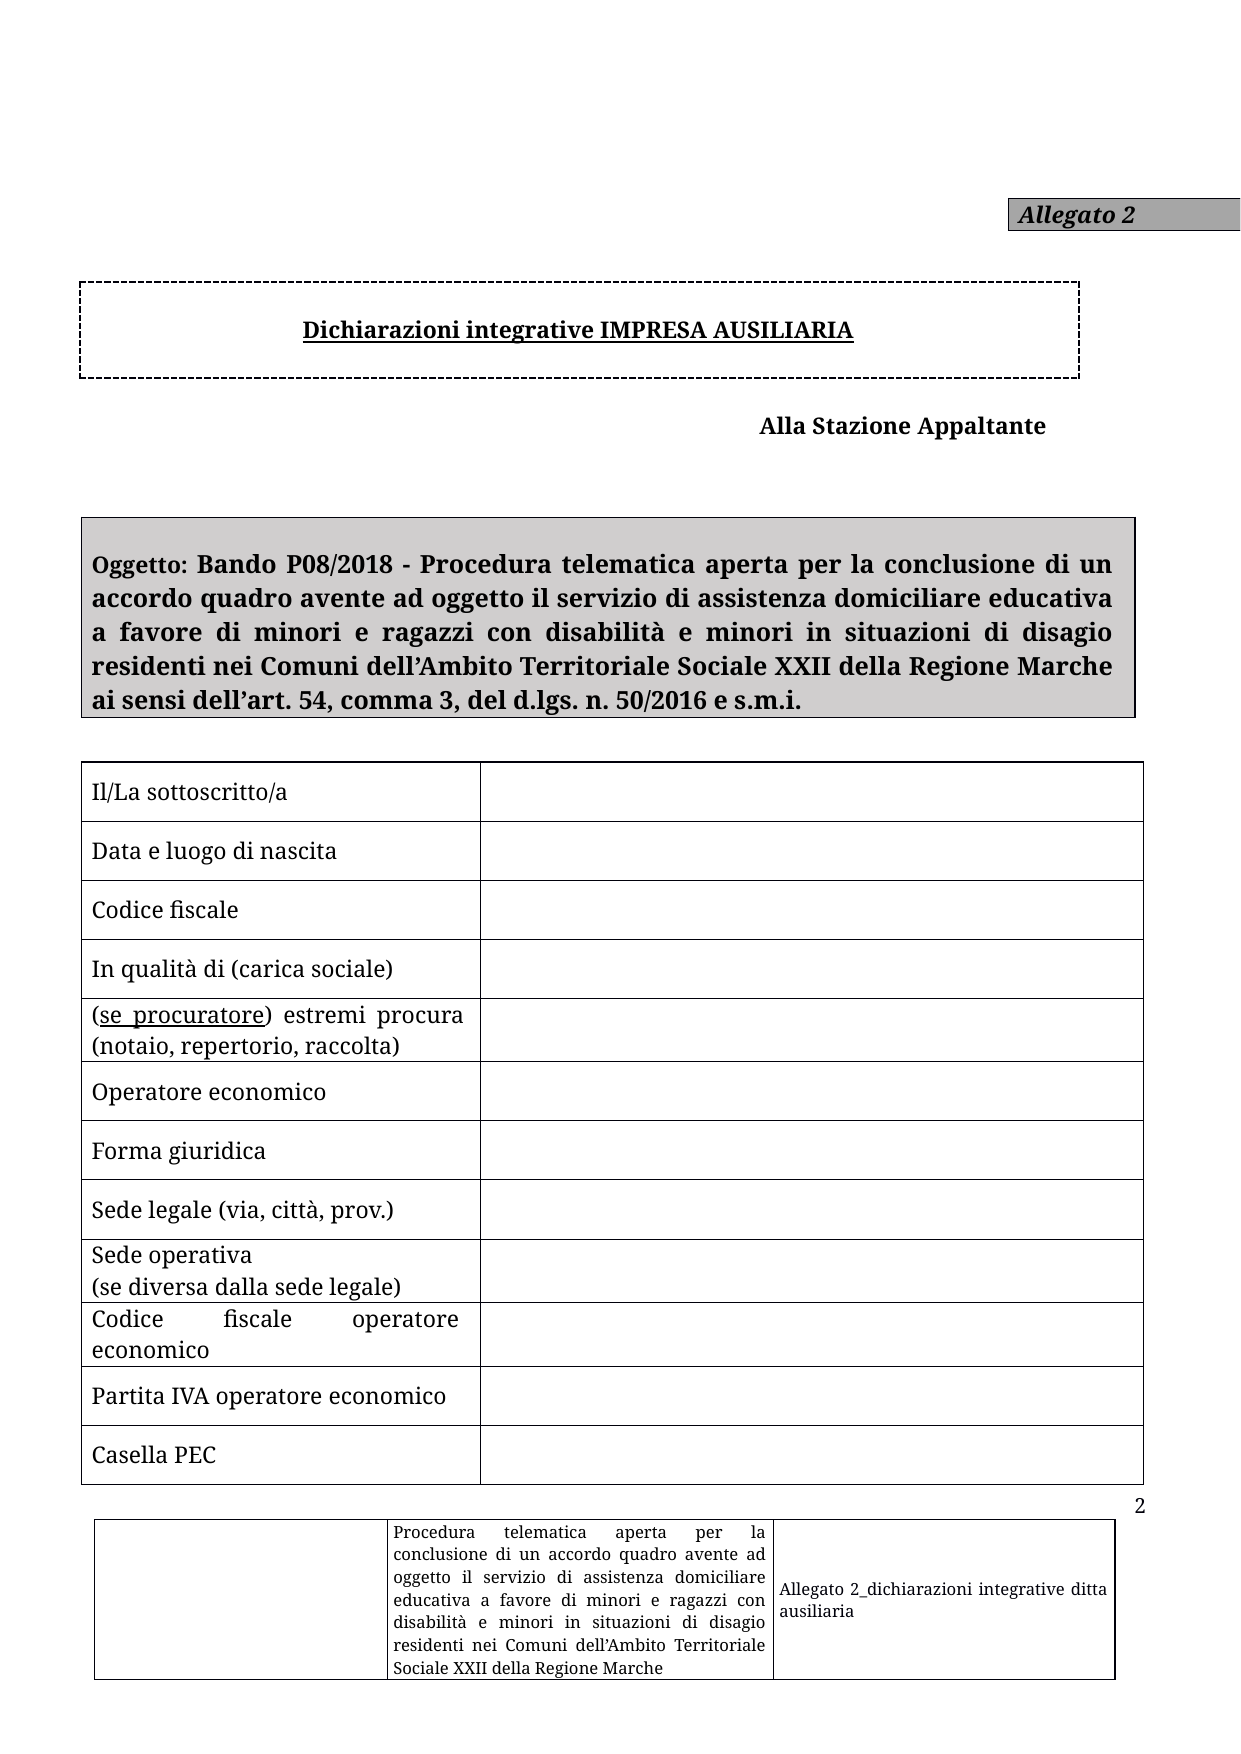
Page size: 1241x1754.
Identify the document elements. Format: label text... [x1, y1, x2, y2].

table_cell [481, 822, 1143, 879]
table_header [481, 763, 1143, 821]
table_cell Forma giuridica [82, 1121, 480, 1179]
table_cell [481, 999, 1143, 1061]
table_cell [481, 1240, 1143, 1302]
table_cell [481, 1426, 1143, 1484]
table_cell Codice fiscale [82, 881, 480, 939]
table_cell Sede legale (via, città, prov.) [82, 1180, 480, 1238]
table_cell [481, 1303, 1143, 1366]
text Alla Stazione Appaltante [759, 410, 1146, 442]
table_cell [481, 1367, 1143, 1424]
table_cell Codice fiscale operatore economico [82, 1303, 480, 1366]
table_cell [481, 940, 1143, 998]
table_cell (se procuratore) estremi procura (notaio, repertorio, raccolta) [82, 999, 480, 1061]
table_cell [481, 1062, 1143, 1120]
table_cell Casella PEC [82, 1426, 480, 1484]
table_header Oggetto: Bando P08/2018 - Procedura telematica aperta per la conclusione di un accordo quadro avente ad oggetto il servizio di assistenza domiciliare educativa a favore di minori e ragazzi con disabilità e minori in situazioni di disagio residenti nei Comuni dell’Ambito Territoriale Sociale XXII della Regione Marche ai sensi dell’art. 54, comma 3, del d.lgs. n. 50/2016 e s.m.i. [82, 518, 1134, 717]
table_cell Sede operativa (se diversa dalla sede legale) [82, 1240, 480, 1302]
table_cell Partita IVA operatore economico [82, 1367, 480, 1424]
table_cell [481, 1121, 1143, 1179]
table_header Allegato 2 [1009, 199, 1240, 230]
table_header Il/La sottoscritto/a [82, 763, 480, 821]
table_cell Data e luogo di nascita [82, 822, 480, 879]
table_cell [481, 881, 1143, 939]
table_header Dichiarazioni integrative IMPRESA AUSILIARIA [80, 281, 1079, 377]
table_cell Operatore economico [82, 1062, 480, 1120]
table_cell In qualità di (carica sociale) [82, 940, 480, 998]
table_cell [481, 1180, 1143, 1238]
